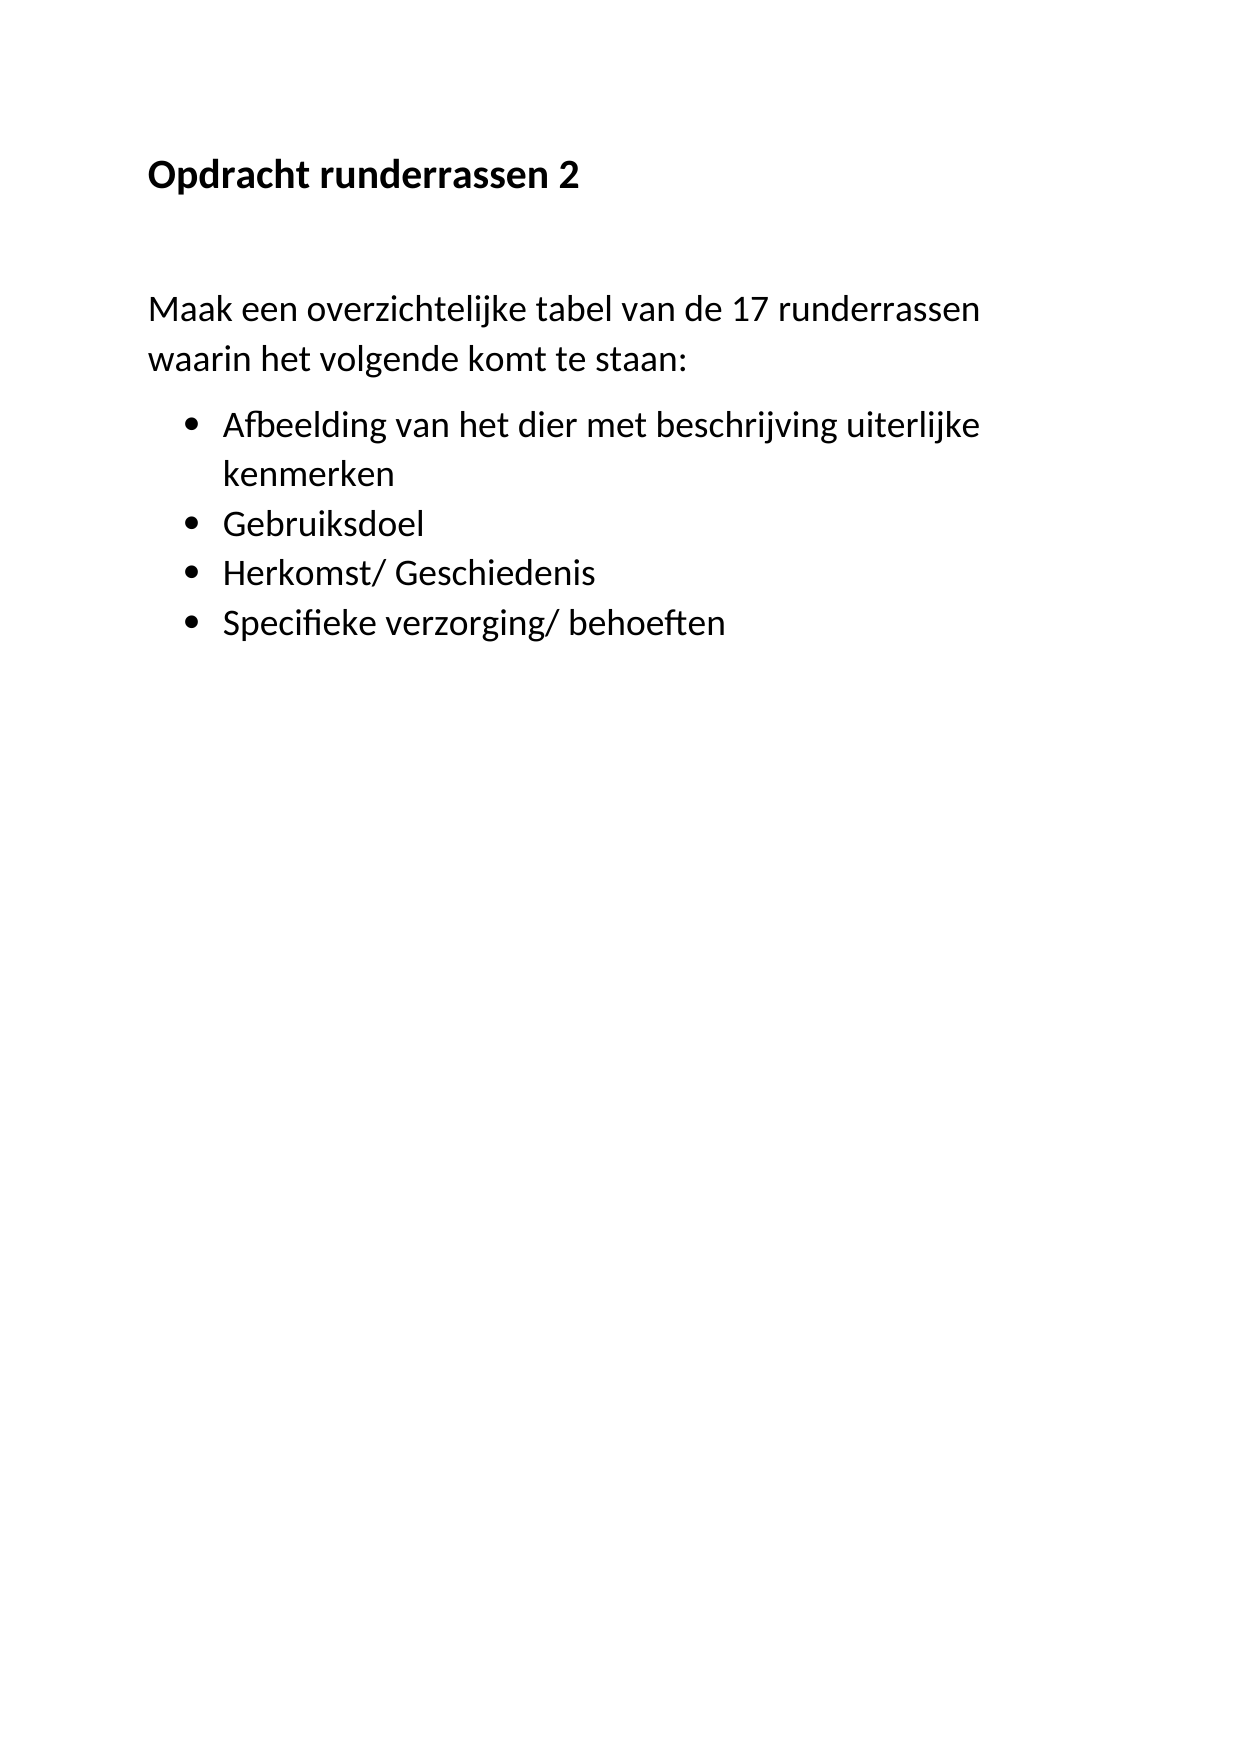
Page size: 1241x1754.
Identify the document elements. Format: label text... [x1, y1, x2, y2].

list Afbeelding van het dier met beschrijving uiterlijke kenmerken [185, 401, 1093, 496]
list Specifieke verzorging/ behoeften [185, 599, 1093, 645]
text Maak een overzichtelijke tabel van de 17 runderrassen waarin het volgende komt te staan: [148, 285, 1093, 381]
list Gebruiksdoel [185, 500, 1093, 546]
text Opdracht runderrassen 2 [148, 148, 1093, 198]
list Herkomst/ Geschiedenis [185, 549, 1093, 595]
